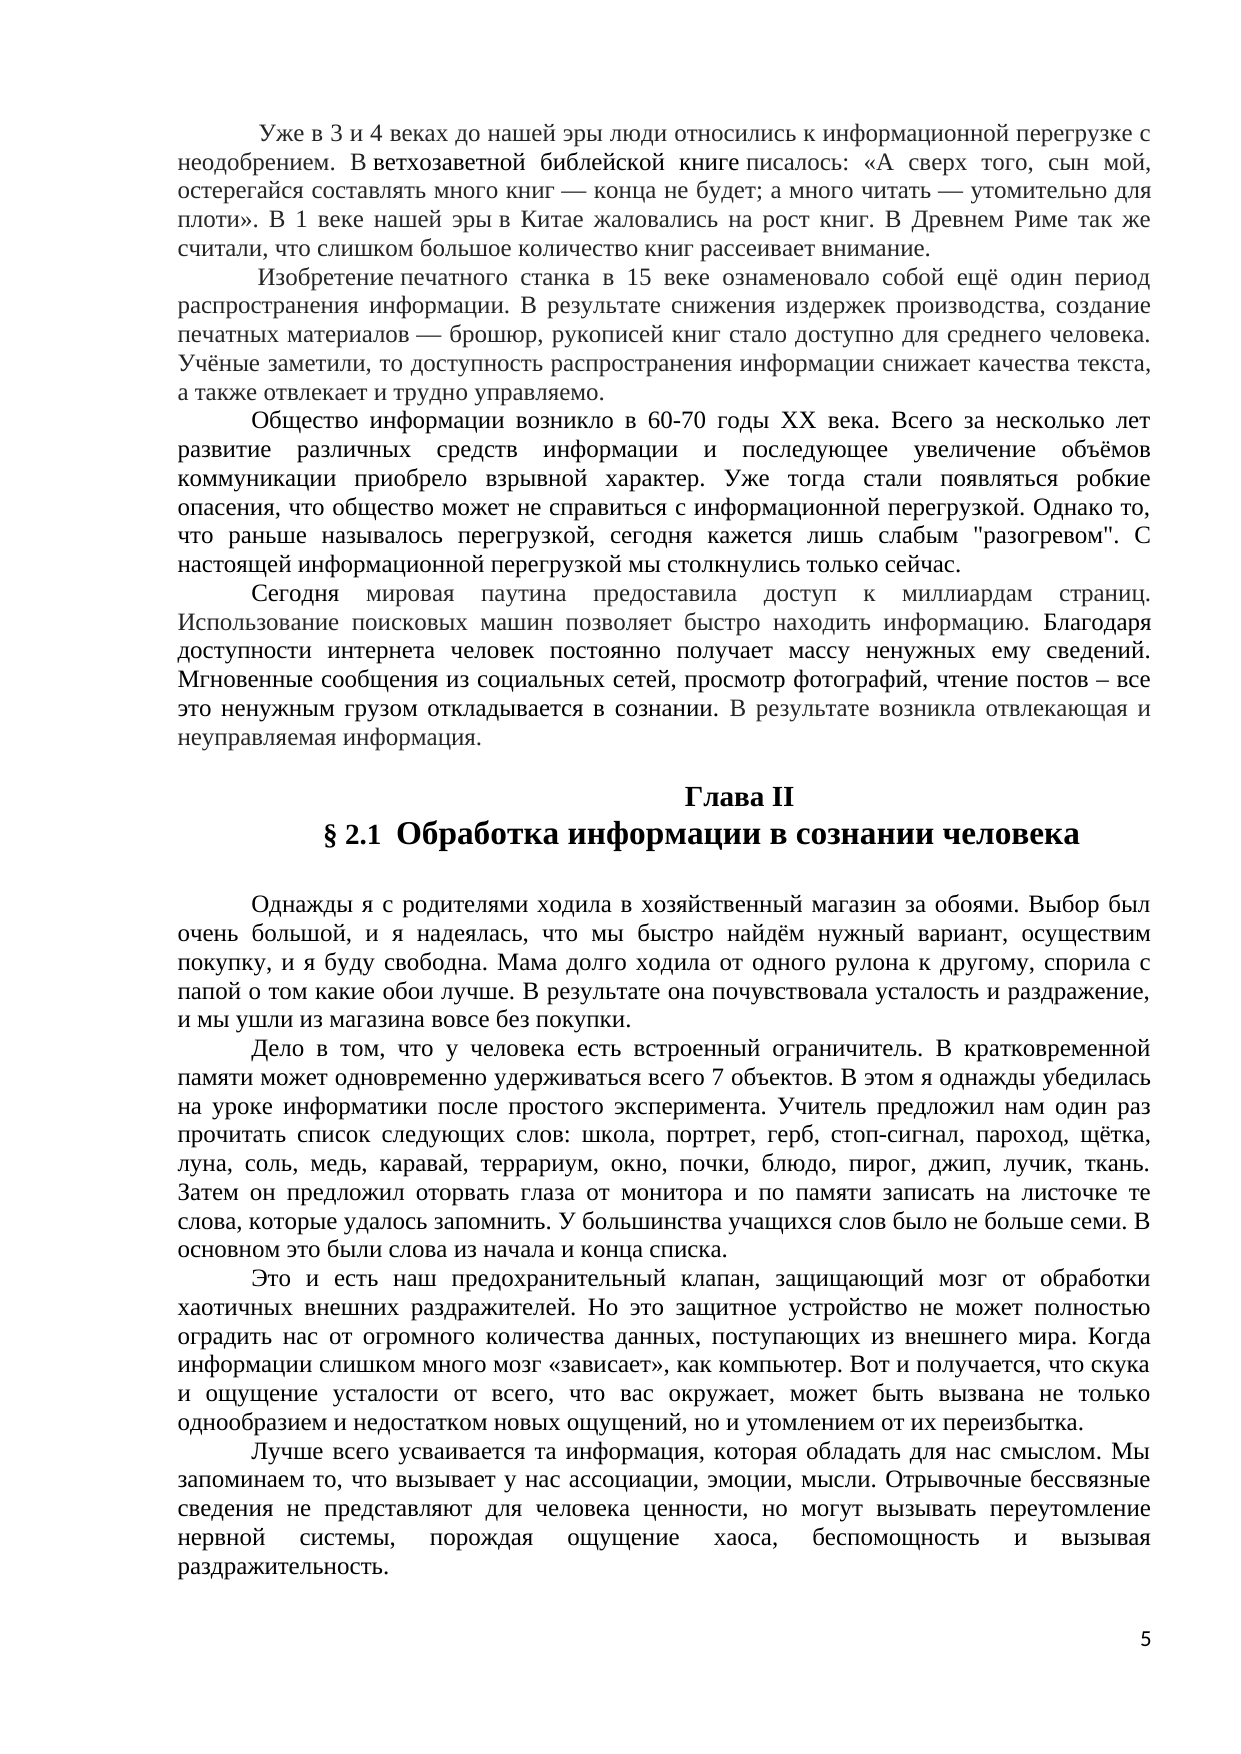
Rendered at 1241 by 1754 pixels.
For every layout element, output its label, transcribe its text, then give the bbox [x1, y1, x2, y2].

text Лучше всего усваивается та информация, которая обладать для нас смыслом. Мы запоминаем то, что вызывает у нас ассоциации, эмоции, мысли. Отрывочные бессвязные сведения не представляют для человека ценности, но могут вызывать переутомление нервной системы, порождая ощущение хаоса, беспомощность и вызывая раздражительность. [177, 1436, 1152, 1579]
text Однажды я с родителями ходила в хозяйственный магазин за обоями. Выбор был очень большой, и я надеялась, что мы быстро найдём нужный вариант, осуществим покупку, и я буду свободна. Мама долго ходила от одного рулона к другому, спорила с папой о том какие обои лучше. В результате она почувствовала усталость и раздражение, и мы ушли из магазина вовсе без покупки. [177, 889, 1152, 1033]
text Это и есть наш предохранительный клапан, защищающий мозг от обработки хаотичных внешних раздражителей. Но это защитное устройство не может полностью оградить нас от огромного количества данных, поступающих из внешнего мира. Когда информации слишком много мозг «зависает», как компьютер. Вот и получается, что скука и ощущение усталости от всего, что вас окружает, может быть вызвана не только однообразием и недостатком новых ощущений, но и утомлением от их переизбытка. [177, 1263, 1152, 1436]
text Сегодня мировая паутина предоставила доступ к миллиардам страниц. Использование поисковых машин позволяет быстро находить информацию. Благодаря доступности интернета человек постоянно получает массу ненужных ему сведений. Мгновенные сообщения из социальных сетей, просмотр фотографий, чтение постов – все это ненужным грузом откладывается в сознании. В результате возникла отвлекающая и неуправляемая информация. [177, 693, 1152, 751]
text Дело в том, что у человека есть встроенный ограничитель. В кратковременной памяти может одновременно удерживаться всего 7 объектов. В этом я однажды убедилась на уроке информатики после простого эксперимента. Учитель предложил нам один раз прочитать список следующих слов: школа, портрет, герб, стоп-сигнал, пароход, щётка, луна, соль, медь, каравай, террариум, окно, почки, блюдо, пирог, джип, лучик, ткань. Затем он предложил оторвать глаза от монитора и по памяти записать на листочке те слова, которые удалось запомнить. У большинства учащихся слов было не больше семи. В основном это были слова из начала и конца списка. [177, 1033, 1152, 1263]
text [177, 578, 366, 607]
text § 2.1 Обработка информации в сознании человека [177, 813, 1152, 851]
text Уже в 3 и 4 веках до нашей эры люди относились к информационной перегрузке с неодобрением. В ветхозаветной библейской книге писалось: «А сверх того, сын мой, остерегайся составлять много книг — конца не будет; а много читать — утомительно для плоти». В 1 веке нашей эры в Китае жаловались на рост книг. В Древнем Риме так же считали, что слишком большое количество книг рассеивает внимание. [177, 118, 1152, 262]
text Изобретение печатного станка в 15 веке ознаменовало собой ещё один период распространения информации. В результате снижения издержек производства, создание печатных материалов — брошюр, рукописей книг стало доступно для среднего человека. Учёные заметили, то доступность распространения информации снижает качества текста, а также отвлекает и трудно управляемо. [177, 262, 1152, 406]
text Глава II [327, 779, 1152, 813]
text Общество информации возникло в 60-70 годы ХХ века. Всего за несколько лет развитие различных средств информации и последующее увеличение объёмов коммуникации приобрело взрывной характер. Уже тогда стали появляться робкие опасения, что общество может не справиться с информационной перегрузкой. Однако то, что раньше называлось перегрузкой, сегодня кажется лишь слабым "разогревом". С настоящей информационной перегрузкой мы столкнулись только сейчас. [177, 406, 1152, 578]
